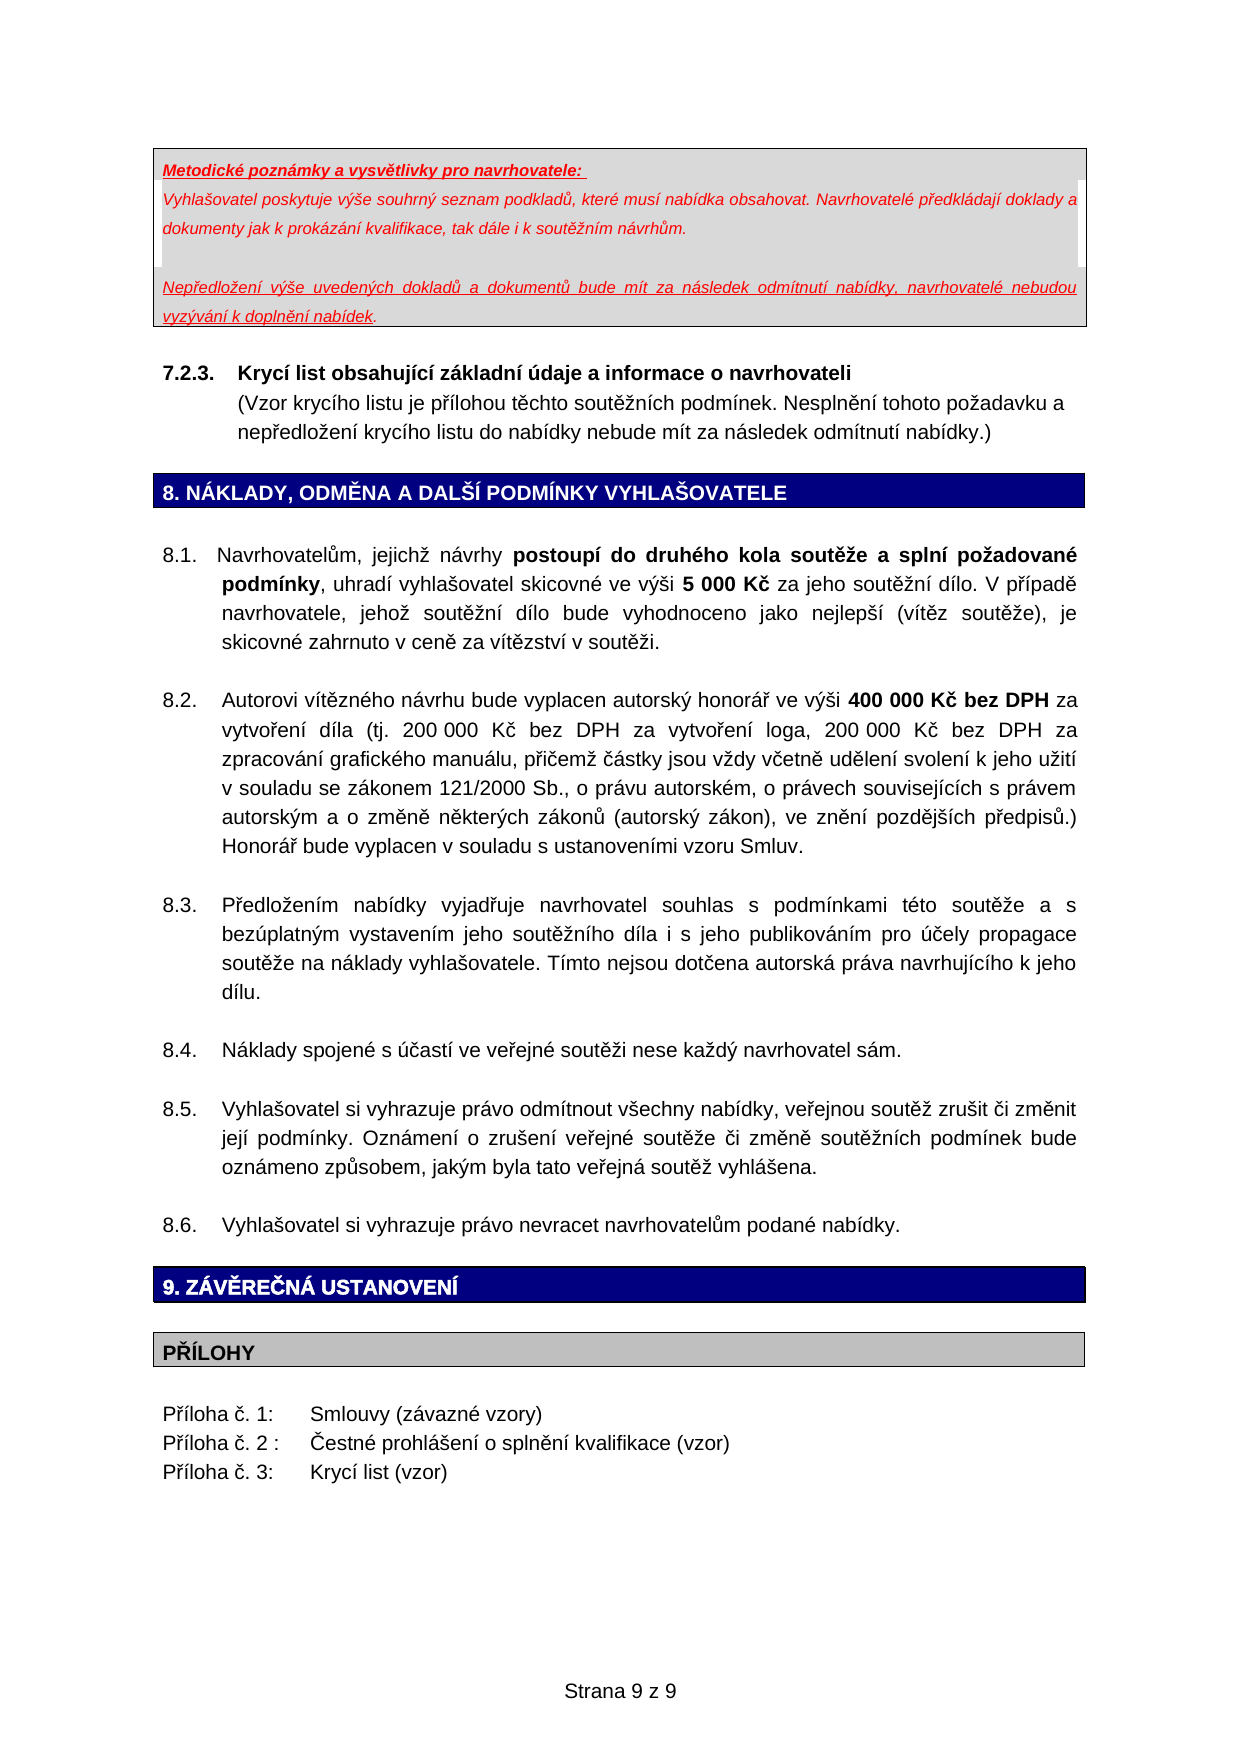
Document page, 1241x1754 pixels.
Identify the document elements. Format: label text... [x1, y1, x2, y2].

text 8.1. Navrhovatelům, jejichž návrhy postoupí do druhého kola soutěže a splní požadované podmínky, uhradí vyhlašovatel skicovné ve výši 5 000 Kč za jeho soutěžní dílo. V případě navrhovatele, jehož soutěžní dílo bude vyhodnoceno jako nejlepší (vítěz soutěže), je skicovné zahrnuto v ceně za vítězství v soutěži. [162, 537, 1078, 654]
text 8.6. Vyhlašovatel si vyhrazuje právo nevracet navrhovatelům podané nabídky. [162, 1208, 1078, 1237]
text 8.3. Předložením nabídky vyjadřuje navrhovatel souhlas s podmínkami této soutěže a s bezúplatným vystavením jeho soutěžního díla i s jeho publikováním pro účely propagace soutěže na náklady vyhlašovatele. Tímto nejsou dotčena autorská práva navrhujícího k jeho dílu. [162, 887, 1078, 1004]
text Příloha č. 3: Krycí list (vzor) [162, 1455, 1075, 1484]
text PŘÍLOHY [154, 1333, 1084, 1366]
text 8.5. Vyhlašovatel si vyhrazuje právo odmítnout všechny nabídky, veřejnou soutěž zrušit či změnit její podmínky. Oznámení o zrušení veřejné soutěže či změně soutěžních podmínek bude oznámeno způsobem, jakým byla tato veřejná soutěž vyhlášena. [162, 1091, 1078, 1179]
text Příloha č. 2 : Čestné prohlášení o splnění kvalifikace (vzor) [162, 1426, 1075, 1455]
text 8.4. Náklady spojené s účastí ve veřejné soutěži nese každý navrhovatel sám. [162, 1033, 1078, 1062]
text 8.2. Autorovi vítězného návrhu bude vyplacen autorský honorář ve výši 400 000 Kč bez DPH za vytvoření díla (tj. 200 000 Kč bez DPH za vytvoření loga, 200 000 Kč bez DPH za zpracování grafického manuálu, přičemž částky jsou vždy včetně udělení svolení k jeho užití v souladu se zákonem 121/2000 Sb., o právu autorském, o právech souvisejících s právem autorským a o změně některých zákonů (autorský zákon), ve znění pozdějších předpisů.) Honorář bude vyplacen v souladu s ustanoveními vzoru Smluv. [162, 683, 1078, 858]
text Metodické poznámky a vysvětlivky pro navrhovatele: [154, 149, 1086, 180]
text Příloha č. 1: Smlouvy (závazné vzory) [162, 1397, 1075, 1426]
text Nepředložení výše uvedených dokladů a dokumentů bude mít za následek odmítnutí nabídky, navrhovatelé nebudou vyzývání k doplnění nabídek. [154, 264, 1086, 326]
list Krycí list obsahující základní údaje a informace o navrhovateli [162, 356, 1078, 385]
list (Vzor krycího listu je přílohou těchto soutěžních podmínek. Nesplnění tohoto požadavku a nepředložení krycího listu do nabídky nebude mít za následek odmítnutí nabídky.) [237, 385, 1078, 443]
text Vyhlašovatel poskytuje výše souhrný seznam podkladů, které musí nabídka obsahovat. Navrhovatelé předkládají doklady a dokumenty jak k prokázání kvalifikace, tak dále i k soutěžním návrhům. [162, 180, 1078, 238]
text 9. ZÁVĚREČNÁ USTANOVENÍ [154, 1268, 1084, 1301]
text 8. NÁKLADY, ODMĚNA A DALŠÍ PODMÍNKY VYHLAŠOVATELE [154, 474, 1084, 507]
